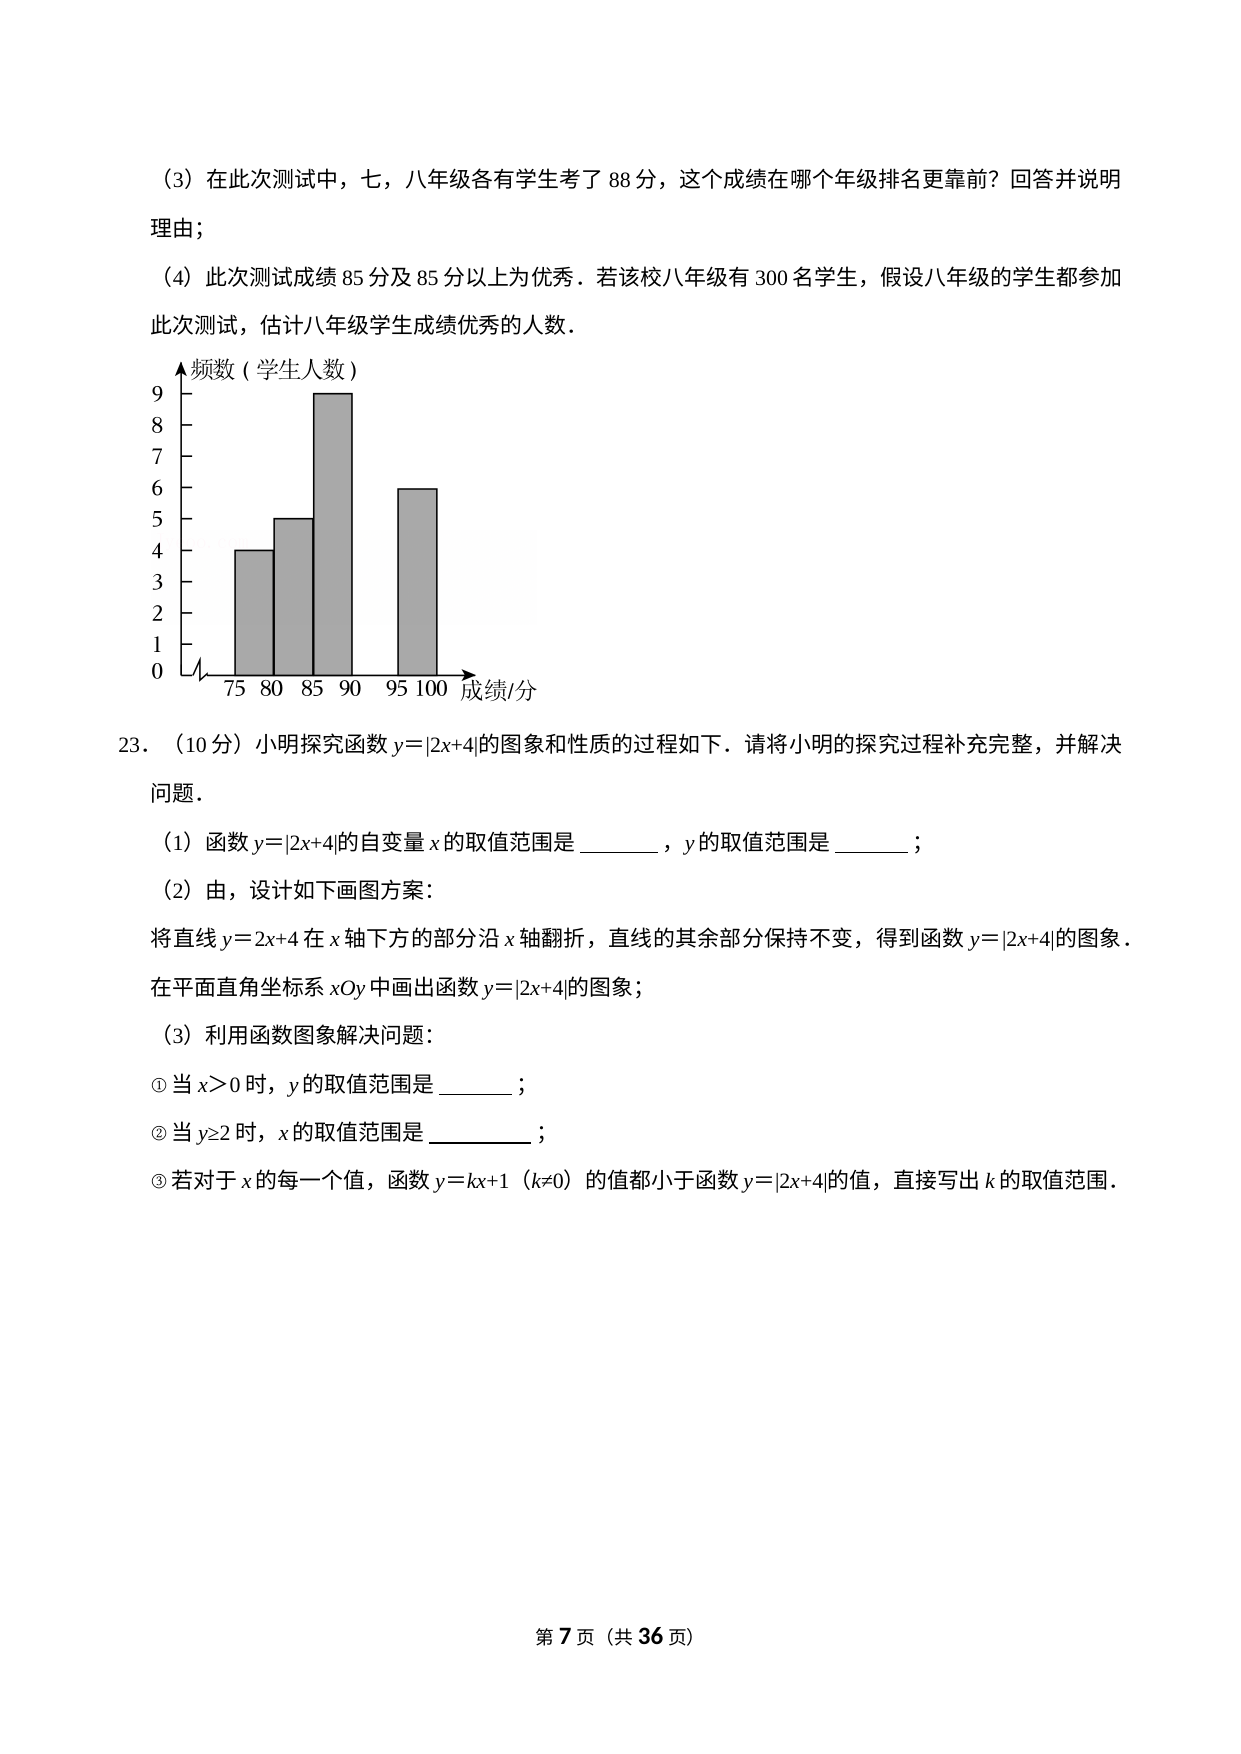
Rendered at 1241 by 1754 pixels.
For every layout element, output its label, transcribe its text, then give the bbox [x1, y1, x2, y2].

text （2）由，设计如下画图方案： [151, 872, 1122, 905]
text （1）函数y＝|2x+4|的自变量x的取值范围是 ，y的取值范围是 ； [151, 824, 1122, 857]
text 将直线y＝2x+4在x轴下方的部分沿x轴翻折，直线的其余部分保持不变，得到函数y＝|2x+4|的图象．在平面直角坐标系xOy中画出函数y＝|2x+4|的图象； [151, 921, 1122, 1002]
text ②当y≥2时，x的取值范围是 ； [151, 1114, 1122, 1147]
text 23．（10分）小明探究函数y＝|2x+4|的图象和性质的过程如下．请将小明的探究过程补充完整，并解决问题． [118, 727, 1122, 808]
text （3）利用函数图象解决问题： [151, 1018, 1122, 1050]
text ①当x＞0时，y的取值范围是 ； [151, 1066, 1122, 1099]
text （3）在此次测试中，七，八年级各有学生考了88分，这个成绩在哪个年级排名更靠前？回答并说明理由； [151, 162, 1122, 243]
text ③若对于x的每一个值，函数y＝kx+1（k≠0）的值都小于函数y＝|2x+4|的值，直接写出k的取值范围． [151, 1163, 1122, 1195]
text （4）此次测试成绩85分及85分以上为优秀．若该校八年级有300名学生，假设八年级的学生都参加此次测试，估计八年级学生成绩优秀的人数． [151, 259, 1122, 340]
